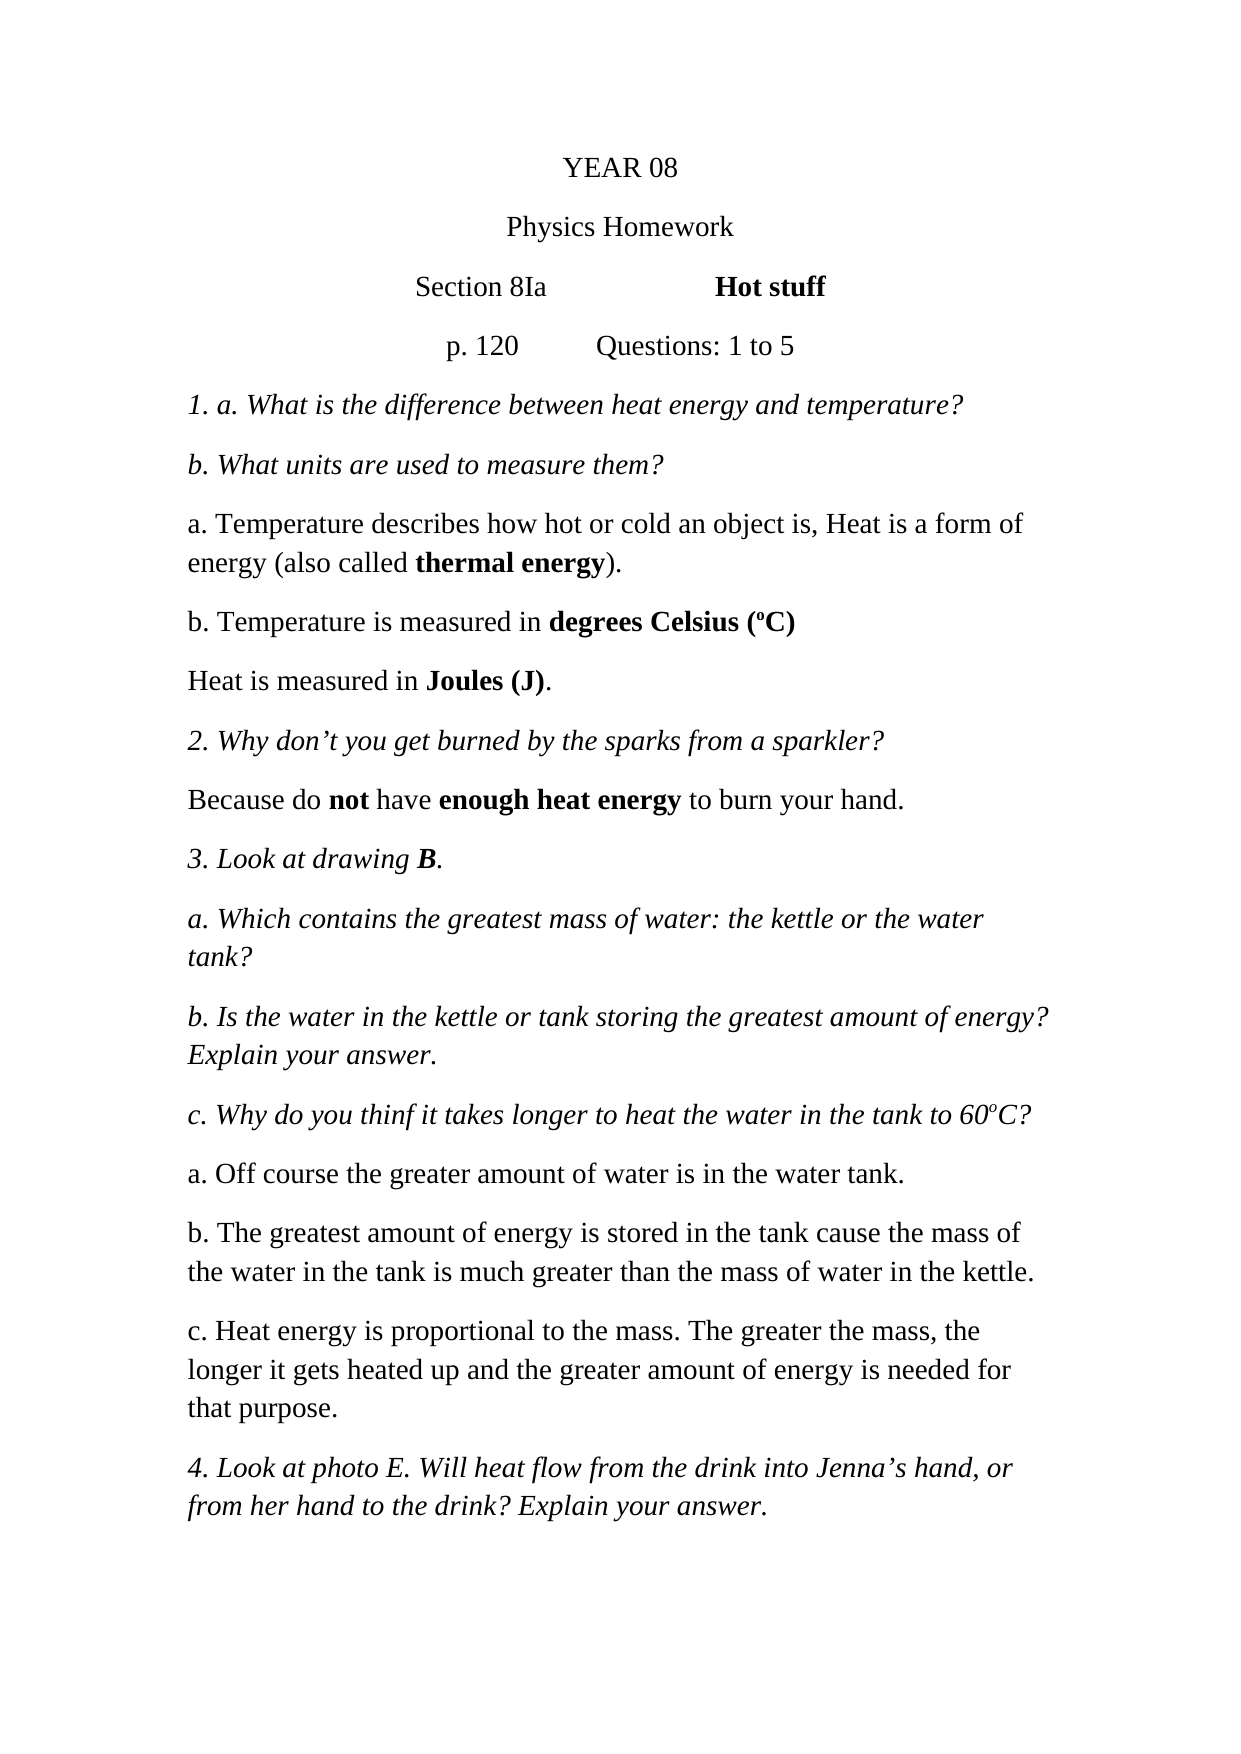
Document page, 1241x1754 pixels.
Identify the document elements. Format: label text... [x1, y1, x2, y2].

text Because do not have enough heat energy to burn your hand. [187, 782, 1053, 816]
text YEAR 08 [187, 150, 1053, 183]
text Heat is measured in Joules (J). [187, 663, 1053, 697]
text c. Heat energy is proportional to the mass. The greater the mass, the longer it gets heated up and the greater amount of energy is needed for that purpose. [187, 1313, 1053, 1424]
text b. The greatest amount of energy is stored in the tank cause the mass of the water in the tank is much greater than the mass of water in the kettle. [187, 1216, 1053, 1288]
text a. Temperature describes how hot or cold an object is, Heat is a form of energy (also called thermal energy). [187, 506, 1053, 578]
text a. Which contains the greatest mass of water: the kettle or the water tank? [187, 901, 1053, 973]
text 3. Look at drawing B. [187, 842, 1053, 875]
text a. Off course the greater amount of water is in the water tank. [187, 1156, 1053, 1190]
text 2. Why don’t you get burned by the sparks from a sparkler? [187, 723, 1053, 756]
text b. What units are used to measure them? [187, 447, 1053, 480]
text 4. Look at photo E. Will heat flow from the drink into Jenna’s hand, or from her hand to the drink? Explain your answer. [187, 1450, 1053, 1522]
text b. Is the water in the kettle or tank storing the greatest amount of energy? Explain your answer. [187, 999, 1053, 1071]
text Section 8Ia Hot stuff [187, 269, 1053, 302]
text b. Temperature is measured in degrees Celsius (oC) [187, 604, 1053, 638]
text 1. a. What is the difference between heat energy and temperature? [187, 387, 1053, 421]
text Physics Homework [187, 209, 1053, 243]
text c. Why do you thinf it takes longer to heat the water in the tank to 60oC? [187, 1097, 1053, 1130]
text p. 120 Questions: 1 to 5 [187, 328, 1053, 362]
